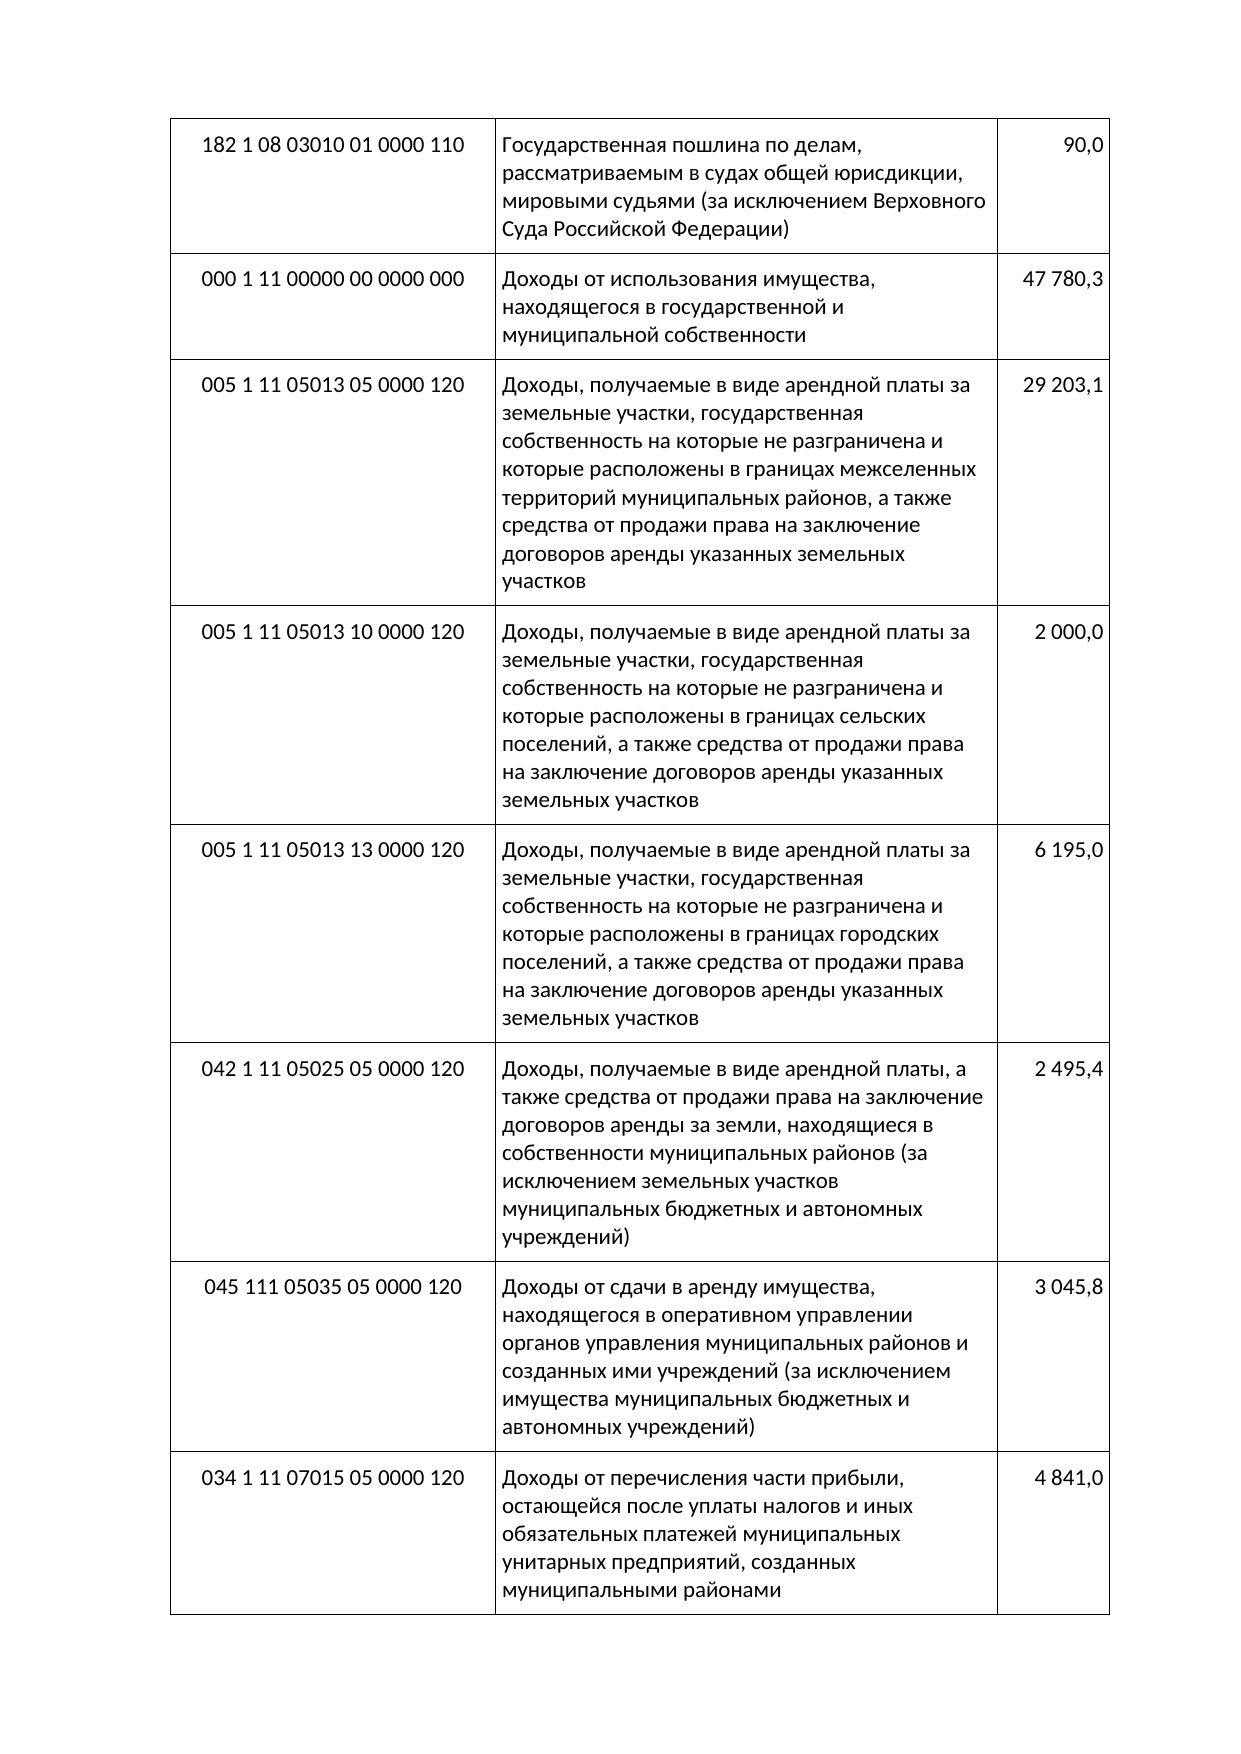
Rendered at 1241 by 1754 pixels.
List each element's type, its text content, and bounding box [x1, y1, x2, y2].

table_cell 034 1 11 07015 05 0000 120 [171, 1452, 495, 1613]
table_cell 29 203,1 [998, 360, 1109, 605]
table_cell Доходы, получаемые в виде арендной платы за земельные участки, государственная собственность на которые не разграничена и которые расположены в границах городских поселений, а также средства от продажи права на заключение договоров аренды указанных земельных участков [496, 825, 997, 1042]
table_cell 3 045,8 [998, 1262, 1109, 1451]
table_cell 90,0 [998, 119, 1109, 252]
table_cell 000 1 11 00000 00 0000 000 [171, 254, 495, 359]
table_cell 005 1 11 05013 13 0000 120 [171, 825, 495, 1042]
table_cell 042 1 11 05025 05 0000 120 [171, 1043, 495, 1261]
table_cell 2 000,0 [998, 606, 1109, 824]
table_cell 005 1 11 05013 10 0000 120 [171, 606, 495, 824]
table_cell 182 1 08 03010 01 0000 110 [171, 119, 495, 252]
table_cell 6 195,0 [998, 825, 1109, 1042]
table_cell Доходы от сдачи в аренду имущества, находящегося в оперативном управлении органов управления муниципальных районов и созданных ими учреждений (за исключением имущества муниципальных бюджетных и автономных учреждений) [496, 1262, 997, 1451]
table_cell Доходы от перечисления части прибыли, остающейся после уплаты налогов и иных обязательных платежей муниципальных унитарных предприятий, созданных муниципальными районами [496, 1452, 997, 1613]
table_cell 2 495,4 [998, 1043, 1109, 1261]
table_cell 4 841,0 [998, 1452, 1109, 1613]
table_cell Государственная пошлина по делам, рассматриваемым в судах общей юрисдикции, мировыми судьями (за исключением Верховного Суда Российской Федерации) [496, 119, 997, 252]
table_cell Доходы, получаемые в виде арендной платы за земельные участки, государственная собственность на которые не разграничена и которые расположены в границах межселенных территорий муниципальных районов, а также средства от продажи права на заключение договоров аренды указанных земельных участков [496, 360, 997, 605]
table_cell 005 1 11 05013 05 0000 120 [171, 360, 495, 605]
table_cell 47 780,3 [998, 254, 1109, 359]
table_cell Доходы, получаемые в виде арендной платы, а также средства от продажи права на заключение договоров аренды за земли, находящиеся в собственности муниципальных районов (за исключением земельных участков муниципальных бюджетных и автономных учреждений) [496, 1043, 997, 1261]
table_cell Доходы, получаемые в виде арендной платы за земельные участки, государственная собственность на которые не разграничена и которые расположены в границах сельских поселений, а также средства от продажи права на заключение договоров аренды указанных земельных участков [496, 606, 997, 824]
table_cell Доходы от использования имущества, находящегося в государственной и муниципальной собственности [496, 254, 997, 359]
table_cell 045 111 05035 05 0000 120 [171, 1262, 495, 1451]
